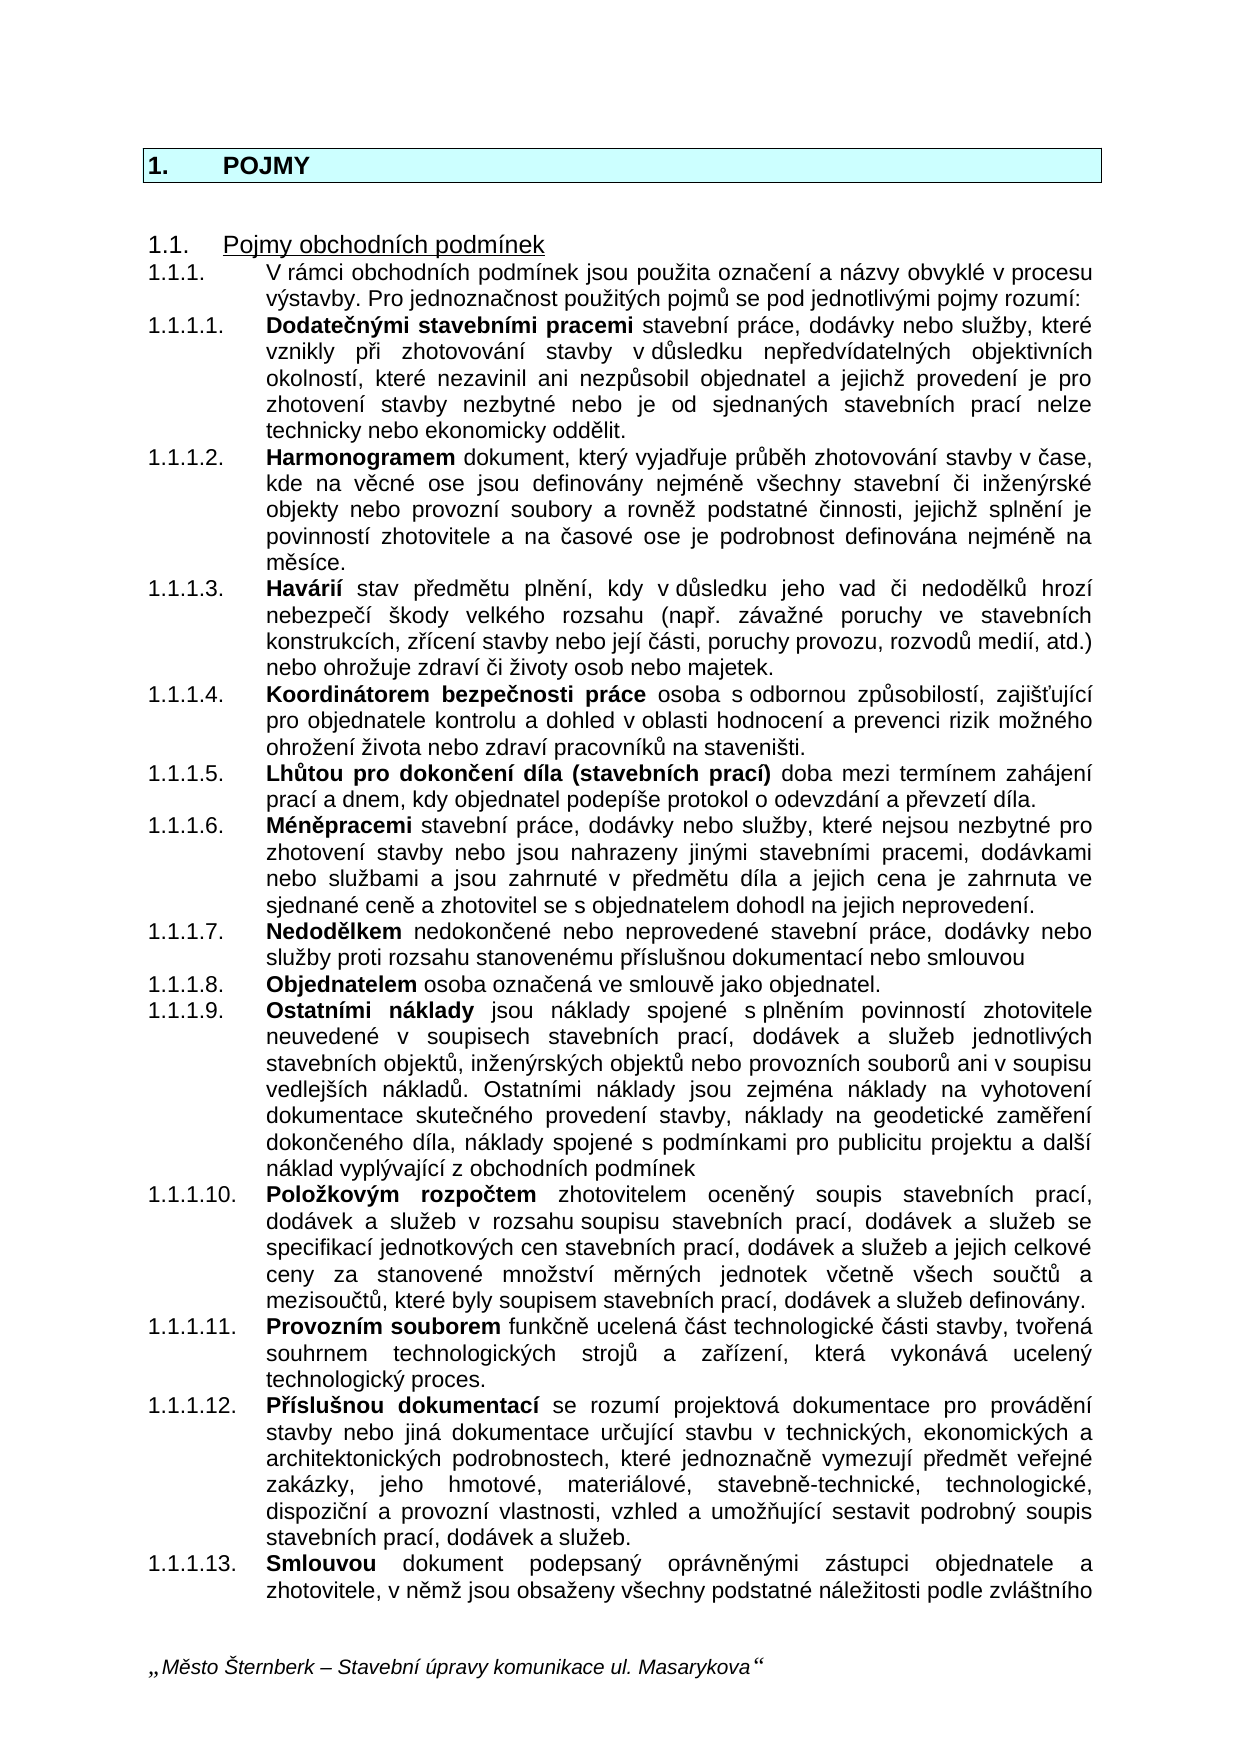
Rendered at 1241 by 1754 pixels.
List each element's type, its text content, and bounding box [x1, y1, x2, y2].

list Méněpracemi stavební práce, dodávky nebo služby, které nejsou nezbytné pro zhotovení stavby nebo jsou nahrazeny jinými stavebními pracemi, dodávkami nebo službami a jsou zahrnuté v předmětu díla a jejich cena je zahrnuta ve sjednané ceně a zhotovitel se s objednatelem dohodl na jejich neprovedení. [148, 812, 1093, 918]
list Objednatelem osoba označená ve smlouvě jako objednatel. [148, 971, 1093, 997]
list Ostatními náklady jsou náklady spojené s plněním povinností zhotovitele neuvedené v soupisech stavebních prací, dodávek a služeb jednotlivých stavebních objektů, inženýrských objektů nebo provozních souborů ani v soupisu vedlejších nákladů. Ostatními náklady jsou zejména náklady na vyhotovení dokumentace skutečného provedení stavby, náklady na geodetické zaměření dokončeného díla, náklady spojené s podmínkami pro publicitu projektu a další náklad vyplývající z obchodních podmínek [148, 997, 1093, 1181]
list Provozním souborem funkčně ucelená část technologické části stavby, tvořená souhrnem technologických strojů a zařízení, která vykonává ucelený technologický proces. [148, 1313, 1093, 1392]
list Havárií stav předmětu plnění, kdy v důsledku jeho vad či nedodělků hrozí nebezpečí škody velkého rozsahu (např. závažné poruchy ve stavebních konstrukcích, zřícení stavby nebo její části, poruchy provozu, rozvodů medií, atd.) nebo ohrožuje zdraví či životy osob nebo majetek. [148, 575, 1093, 681]
list Nedodělkem nedokončené nebo neprovedené stavební práce, dodávky nebo služby proti rozsahu stanovenému příslušnou dokumentací nebo smlouvou [148, 918, 1093, 971]
list Harmonogramem dokument, který vyjadřuje průběh zhotovování stavby v čase, kde na věcné ose jsou definovány nejméně všechny stavební či inženýrské objekty nebo provozní soubory a rovněž podstatné činnosti, jejichž splnění je povinností zhotovitele a na časové ose je podrobnost definována nejméně na měsíce. [148, 443, 1093, 575]
text Pojmy [144, 149, 1101, 182]
list V rámci obchodních podmínek jsou použita označení a názvy obvyklé v procesu výstavby. Pro jednoznačnost použitých pojmů se pod jednotlivými pojmy rozumí: [148, 259, 1093, 312]
list Pojmy obchodních podmínek [148, 230, 1093, 259]
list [148, 1550, 1093, 1603]
list Lhůtou pro dokončení díla (stavebních prací) doba mezi termínem zahájení prací a dnem, kdy objednatel podepíše protokol o odevzdání a převzetí díla. [148, 760, 1093, 812]
list Dodatečnými stavebními pracemi stavební práce, dodávky nebo služby, které vznikly při zhotovování stavby v důsledku nepředvídatelných objektivních okolností, které nezavinil ani nezpůsobil objednatel a jejichž provedení je pro zhotovení stavby nezbytné nebo je od sjednaných stavebních prací nelze technicky nebo ekonomicky oddělit. [148, 312, 1093, 443]
list Položkovým rozpočtem zhotovitelem oceněný soupis stavebních prací, dodávek a služeb v rozsahu soupisu stavebních prací, dodávek a služeb se specifikací jednotkových cen stavebních prací, dodávek a služeb a jejich celkové ceny za stanovené množství měrných jednotek včetně všech součtů a mezisoučtů, které byly soupisem stavebních prací, dodávek a služeb definovány. [148, 1181, 1093, 1313]
list Příslušnou dokumentací se rozumí projektová dokumentace pro provádění stavby nebo jiná dokumentace určující stavbu v technických, ekonomických a architektonických podrobnostech, které jednoznačně vymezují předmět veřejné zakázky, jeho hmotové, materiálové, stavebně-technické, technologické, dispoziční a provozní vlastnosti, vzhled a umožňující sestavit podrobný soupis stavebních prací, dodávek a služeb. [148, 1392, 1093, 1550]
list Koordinátorem bezpečnosti práce osoba s odbornou způsobilostí, zajišťující pro objednatele kontrolu a dohled v oblasti hodnocení a prevenci rizik možného ohrožení života nebo zdraví pracovníků na staveništi. [148, 681, 1093, 760]
